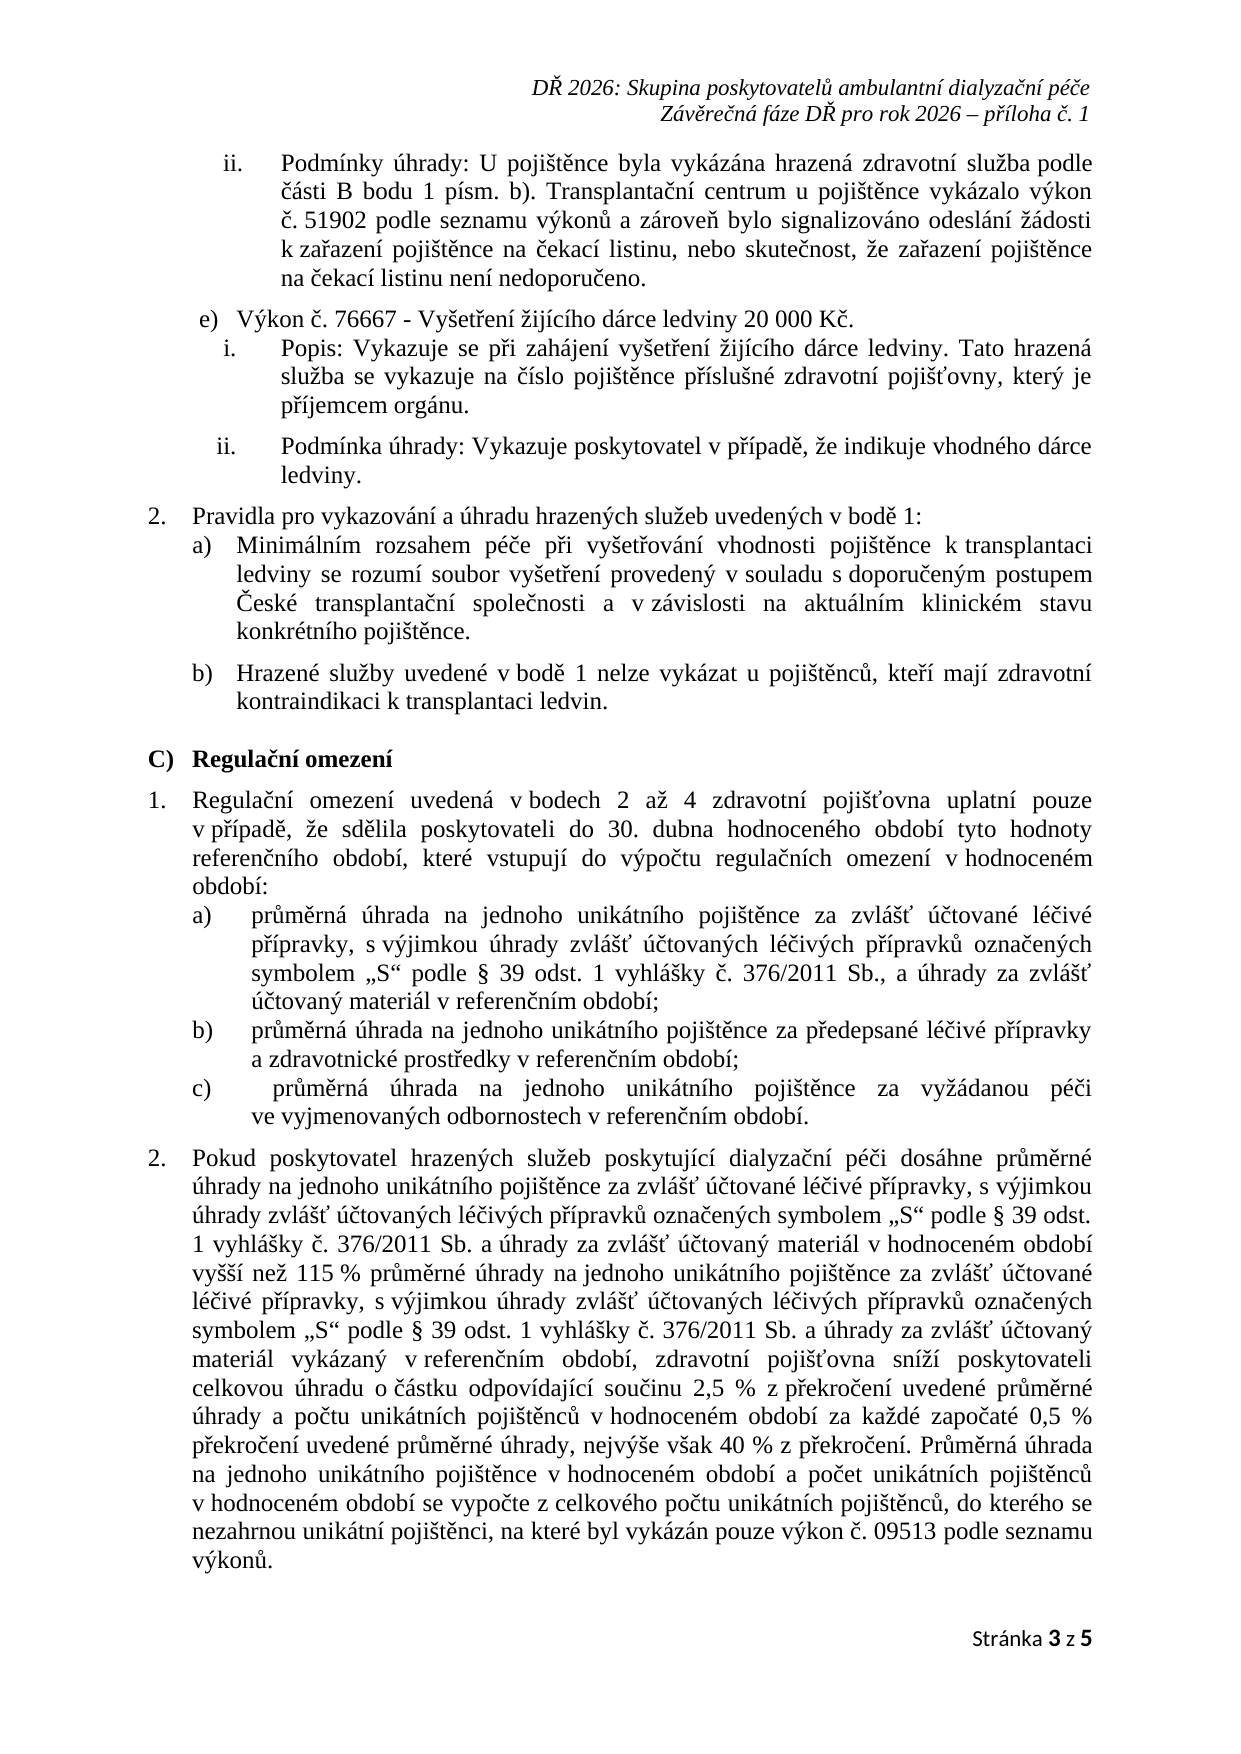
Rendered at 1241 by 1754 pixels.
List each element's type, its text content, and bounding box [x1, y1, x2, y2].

list Výkon č. 76667 - Vyšetření žijícího dárce ledviny 20 000 Kč. [199, 304, 1093, 333]
list Hrazené služby uvedené v bodě 1 nelze vykázat u pojištěnců, kteří mají zdravotní kontraindikaci k transplantaci ledvin. [192, 658, 1093, 715]
list Regulační omezení [148, 744, 1093, 773]
list Popis: Vykazuje se při zahájení vyšetření žijícího dárce ledviny. Tato hrazená služba se vykazuje na číslo pojištěnce příslušné zdravotní pojišťovny, který je příjemcem orgánu. [236, 333, 1093, 419]
list průměrná úhrada na jednoho unikátního pojištěnce za vyžádanou péči ve vyjmenovaných odbornostech v referenčním období. [192, 1073, 1093, 1130]
list Podmínka úhrady: Vykazuje poskytovatel v případě, že indikuje vhodného dárce ledviny. [236, 431, 1093, 489]
list Podmínky úhrady: U pojištěnce byla vykázána hrazená zdravotní služba podle části B bodu 1 písm. b). Transplantační centrum u pojištěnce vykázalo výkon č. 51902 podle seznamu výkonů a zároveň bylo signalizováno odeslání žádosti k zařazení pojištěnce na čekací listinu, nebo skutečnost, že zařazení pojištěnce na čekací listinu není nedoporučeno. [243, 148, 1093, 291]
list Pokud poskytovatel hrazených služeb poskytující dialyzační péči dosáhne průměrné úhrady na jednoho unikátního pojištěnce za zvlášť účtované léčivé přípravky, s výjimkou úhrady zvlášť účtovaných léčivých přípravků označených symbolem „S“ podle § 39 odst. 1 vyhlášky č. 376/2011 Sb. a úhrady za zvlášť účtovaný materiál v hodnoceném období vyšší než 115 % průměrné úhrady na jednoho unikátního pojištěnce za zvlášť účtované léčivé přípravky, s výjimkou úhrady zvlášť účtovaných léčivých přípravků označených symbolem „S“ podle § 39 odst. 1 vyhlášky č. 376/2011 Sb. a úhrady za zvlášť účtovaný materiál vykázaný v referenčním období, zdravotní pojišťovna sníží poskytovateli celkovou úhradu o částku odpovídající součinu 2,5 % z překročení uvedené průměrné úhrady a počtu unikátních pojištěnců v hodnoceném období za každé započaté 0,5 % překročení uvedené průměrné úhrady, nejvýše však 40 % z překročení. Průměrná úhrada na jednoho unikátního pojištěnce v hodnoceném období a počet unikátních pojištěnců v hodnoceném období se vypočte z celkového počtu unikátních pojištěnců, do kterého se nezahrnou unikátní pojištěnci, na které byl vykázán pouze výkon č. 09513 podle seznamu výkonů. [148, 1143, 1093, 1574]
list průměrná úhrada na jednoho unikátního pojištěnce za předepsané léčivé přípravky a zdravotnické prostředky v referenčním období; [192, 1015, 1093, 1073]
list Regulační omezení uvedená v bodech 2 až 4 zdravotní pojišťovna uplatní pouze v případě, že sdělila poskytovateli do 30. dubna hodnoceného období tyto hodnoty referenčního období, které vstupují do výpočtu regulačních omezení v hodnoceném období: [148, 785, 1093, 900]
list Minimálním rozsahem péče při vyšetřování vhodnosti pojištěnce k transplantaci ledviny se rozumí soubor vyšetření provedený v souladu s doporučeným postupem České transplantační společnosti a v závislosti na aktuálním klinickém stavu konkrétního pojištěnce. [192, 530, 1093, 645]
list Pravidla pro vykazování a úhradu hrazených služeb uvedených v bodě 1: [148, 501, 1093, 530]
list průměrná úhrada na jednoho unikátního pojištěnce za zvlášť účtované léčivé přípravky, s výjimkou úhrady zvlášť účtovaných léčivých přípravků označených symbolem „S“ podle § 39 odst. 1 vyhlášky č. 376/2011 Sb., a úhrady za zvlášť účtovaný materiál v referenčním období; [192, 900, 1093, 1015]
